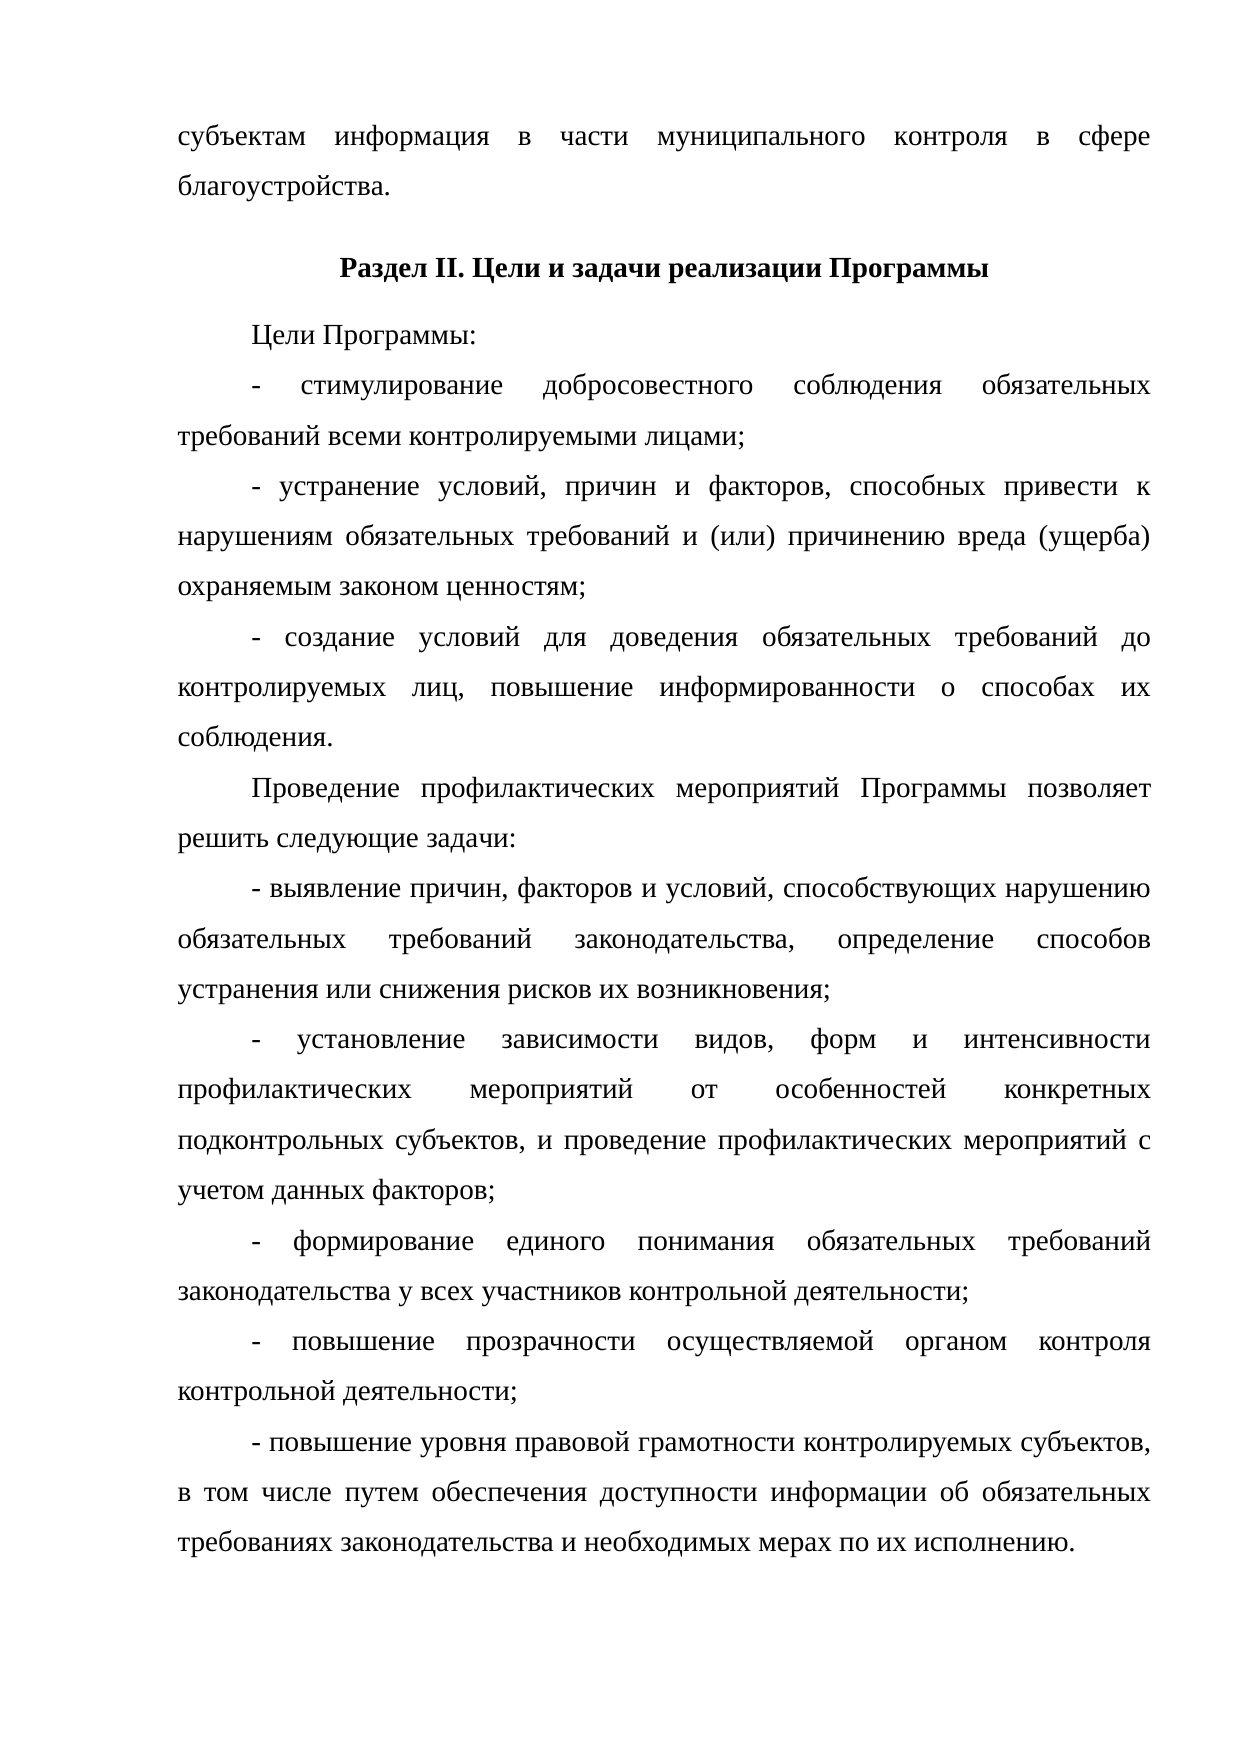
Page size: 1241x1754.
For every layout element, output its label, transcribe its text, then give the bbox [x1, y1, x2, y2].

text - повышение прозрачности осуществляемой органом контроля контрольной деятельности; [177, 1323, 1152, 1407]
text - стимулирование добросовестного соблюдения обязательных требований всеми контролируемыми лицами; [177, 367, 1152, 451]
text Проведение профилактических мероприятий Программы позволяет решить следующие задачи: [177, 770, 1152, 854]
text Цели Программы: [177, 317, 1152, 351]
text - создание условий для доведения обязательных требований до контролируемых лиц, повышение информированности о способах их соблюдения. [177, 619, 1152, 753]
text - повышение уровня правовой грамотности контролируемых субъектов, в том числе путем обеспечения доступности информации об обязательных требованиях законодательства и необходимых мерах по их исполнению. [177, 1424, 1152, 1558]
text - выявление причин, факторов и условий, способствующих нарушению обязательных требований законодательства, определение способов устранения или снижения рисков их возникновения; [177, 870, 1152, 1004]
text Раздел II. Цели и задачи реализации Программы [177, 250, 1152, 283]
text - установление зависимости видов, форм и интенсивности профилактических мероприятий от особенностей конкретных подконтрольных субъектов, и проведение профилактических мероприятий с учетом данных факторов; [177, 1021, 1152, 1206]
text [177, 118, 1152, 202]
text - устранение условий, причин и факторов, способных привести к нарушениям обязательных требований и (или) причинению вреда (ущерба) охраняемым законом ценностям; [177, 468, 1152, 602]
text - формирование единого понимания обязательных требований законодательства у всех участников контрольной деятельности; [177, 1223, 1152, 1306]
